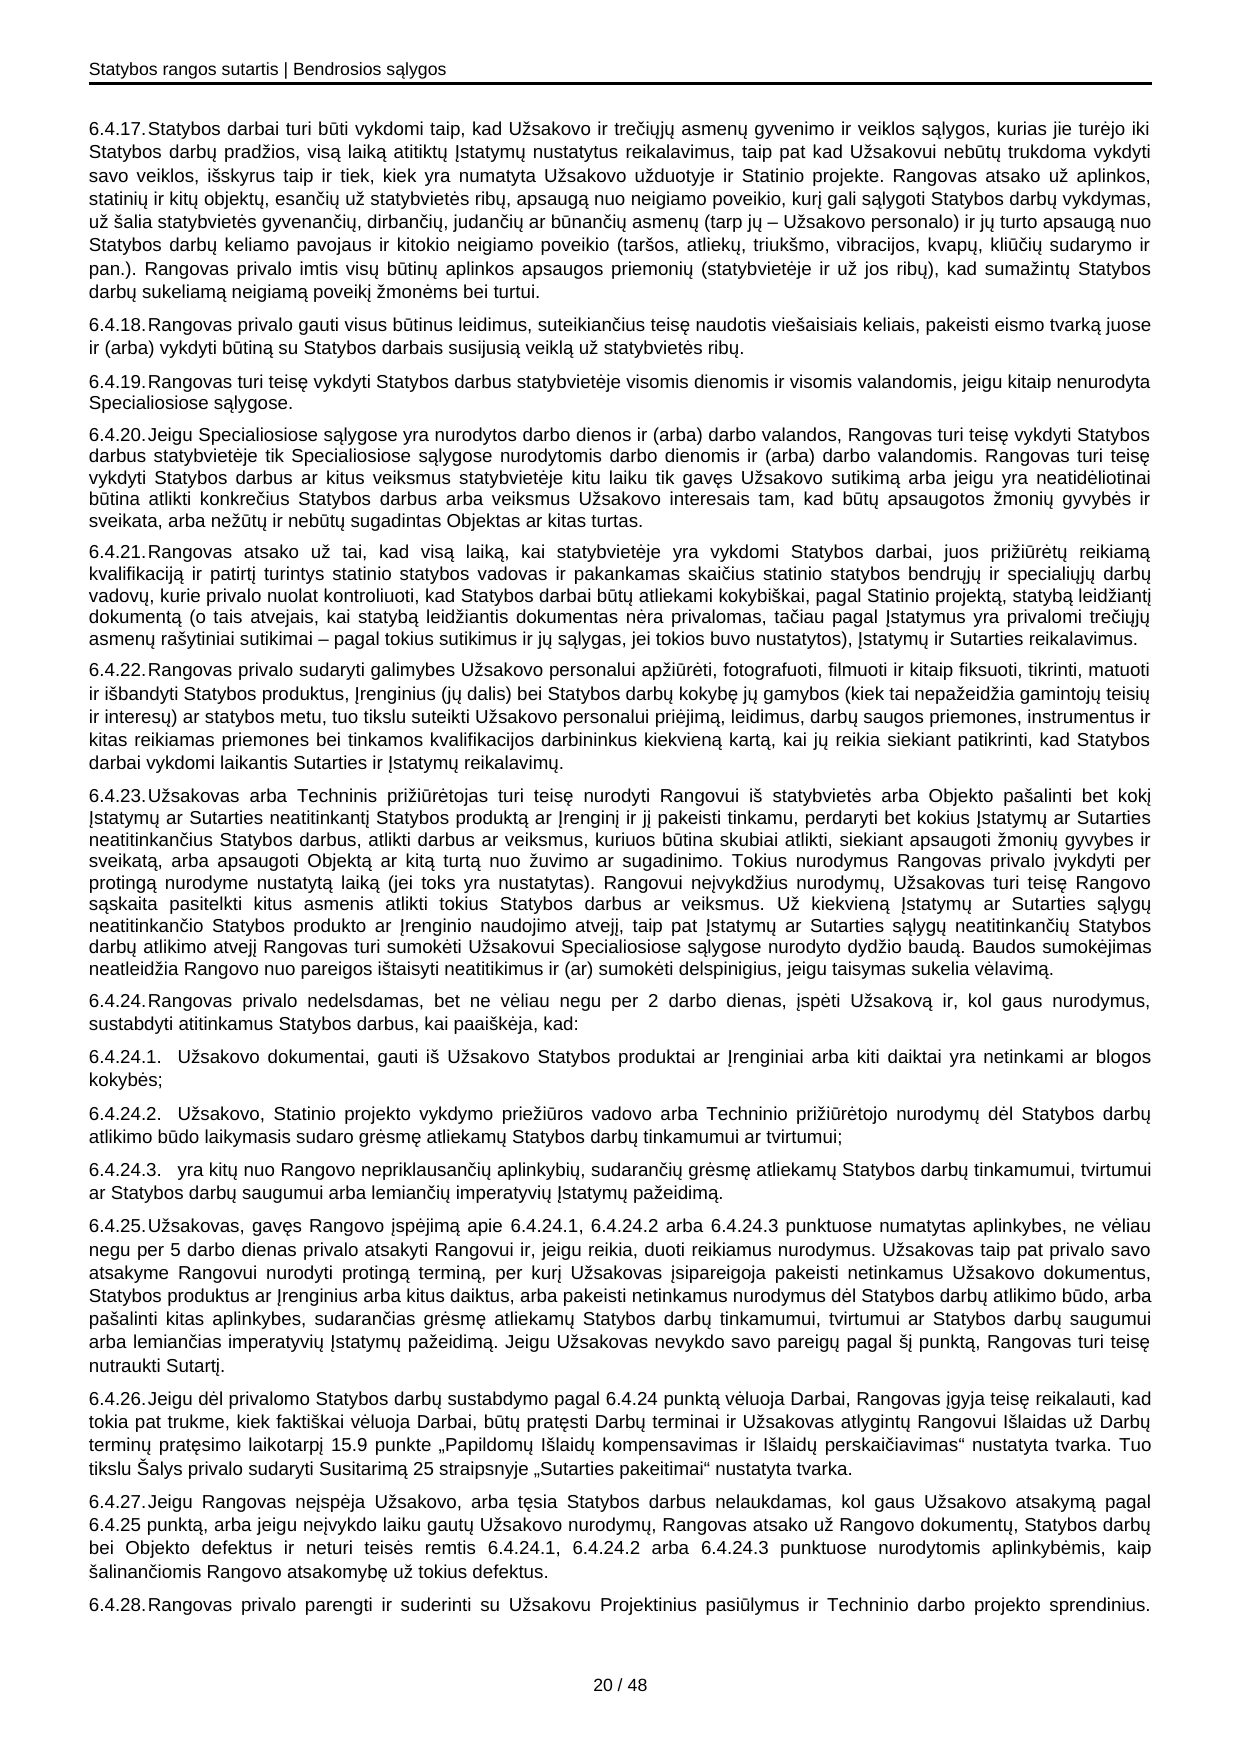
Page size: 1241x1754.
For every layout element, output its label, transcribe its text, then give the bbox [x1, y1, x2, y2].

list Rangovas privalo sudaryti galimybes Užsakovo personalui apžiūrėti, fotografuoti, filmuoti ir kitaip fiksuoti, tikrinti, matuoti ir išbandyti Statybos produktus, Įrenginius (jų dalis) bei Statybos darbų kokybę jų gamybos (kiek tai nepažeidžia gamintojų teisių ir interesų) ar statybos metu, tuo tikslu suteikti Užsakovo personalui priėjimą, leidimus, darbų saugos priemones, instrumentus ir kitas reikiamas priemones bei tinkamos kvalifikacijos darbininkus kiekvieną kartą, kai jų reikia siekiant patikrinti, kad Statybos darbai vykdomi laikantis Sutarties ir Įstatymų reikalavimų. [89, 659, 1151, 774]
list Rangovas privalo nedelsdamas, bet ne vėliau negu per 2 darbo dienas, įspėti Užsakovą ir, kol gaus nurodymus, sustabdyti atitinkamus Statybos darbus, kai paaiškėja, kad: [89, 989, 1152, 1034]
list Statybos darbai turi būti vykdomi taip, kad Užsakovo ir trečiųjų asmenų gyvenimo ir veiklos sąlygos, kurias jie turėjo iki Statybos darbų pradžios, visą laiką atitiktų Įstatymų nustatytus reikalavimus, taip pat kad Užsakovui nebūtų trukdoma vykdyti savo veiklos, išskyrus taip ir tiek, kiek yra numatyta Užsakovo užduotyje ir Statinio projekte. Rangovas atsako už aplinkos, statinių ir kitų objektų, esančių už statybvietės ribų, apsaugą nuo neigiamo poveikio, kurį gali sąlygoti Statybos darbų vykdymas, už šalia statybvietės gyvenančių, dirbančių, judančių ar būnančių asmenų (tarp jų – Užsakovo personalo) ir jų turto apsaugą nuo Statybos darbų keliamo pavojaus ir kitokio neigiamo poveikio (taršos, atliekų, triukšmo, vibracijos, kvapų, kliūčių sudarymo ir pan.). Rangovas privalo imtis visų būtinų aplinkos apsaugos priemonių (statybvietėje ir už jos ribų), kad sumažintų Statybos darbų sukeliamą neigiamą poveikį žmonėms bei turtui. [89, 118, 1152, 302]
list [89, 1594, 1152, 1615]
list Užsakovas, gavęs Rangovo įspėjimą apie 6.4.24.1, 6.4.24.2 arba 6.4.24.3 punktuose numatytas aplinkybes, ne vėliau negu per 5 darbo dienas privalo atsakyti Rangovui ir, jeigu reikia, duoti reikiamus nurodymus. Užsakovas taip pat privalo savo atsakyme Rangovui nurodyti protingą terminą, per kurį Užsakovas įsipareigoja pakeisti netinkamus Užsakovo dokumentus, Statybos produktus ar Įrenginius arba kitus daiktus, arba pakeisti netinkamus nurodymus dėl Statybos darbų atlikimo būdo, arba pašalinti kitas aplinkybes, sudarančias grėsmę atliekamų Statybos darbų tinkamumui, tvirtumui ar Statybos darbų saugumui arba lemiančias imperatyvių Įstatymų pažeidimą. Jeigu Užsakovas nevykdo savo pareigų pagal šį punktą, Rangovas turi teisę nutraukti Sutartį. [89, 1215, 1152, 1376]
list Užsakovas arba Techninis prižiūrėtojas turi teisę nurodyti Rangovui iš statybvietės arba Objekto pašalinti bet kokį Įstatymų ar Sutarties neatitinkantį Statybos produktą ar Įrenginį ir jį pakeisti tinkamu, perdaryti bet kokius Įstatymų ar Sutarties neatitinkančius Statybos darbus, atlikti darbus ar veiksmus, kuriuos būtina skubiai atlikti, siekiant apsaugoti žmonių gyvybes ir sveikatą, arba apsaugoti Objektą ar kitą turtą nuo žuvimo ar sugadinimo. Tokius nurodymus Rangovas privalo įvykdyti per protingą nurodyme nustatytą laiką (jei toks yra nustatytas). Rangovui neįvykdžius nurodymų, Užsakovas turi teisę Rangovo sąskaita pasitelkti kitus asmenis atlikti tokius Statybos darbus ar veiksmus. Už kiekvieną Įstatymų ar Sutarties sąlygų neatitinkančio Statybos produkto ar Įrenginio naudojimo atvejį, taip pat Įstatymų ar Sutarties sąlygų neatitinkančių Statybos darbų atlikimo atvejį Rangovas turi sumokėti Užsakovui Specialiosiose sąlygose nurodyto dydžio baudą. Baudos sumokėjimas neatleidžia Rangovo nuo pareigos ištaisyti neatitikimus ir (ar) sumokėti delspinigius, jeigu taisymas sukelia vėlavimą. [89, 785, 1152, 979]
list Jeigu dėl privalomo Statybos darbų sustabdymo pagal 6.4.24 punktą vėluoja Darbai, Rangovas įgyja teisę reikalauti, kad tokia pat trukme, kiek faktiškai vėluoja Darbai, būtų pratęsti Darbų terminai ir Užsakovas atlygintų Rangovui Išlaidas už Darbų terminų pratęsimo laikotarpį 15.9 punkte „Papildomų Išlaidų kompensavimas ir Išlaidų perskaičiavimas“ nustatyta tvarka. Tuo tikslu Šalys privalo sudaryti Susitarimą 25 straipsnyje „Sutarties pakeitimai“ nustatyta tvarka. [89, 1388, 1152, 1479]
list Rangovas privalo gauti visus būtinus leidimus, suteikiančius teisę naudotis viešaisiais keliais, pakeisti eismo tvarką juose ir (arba) vykdyti būtiną su Statybos darbais susijusią veiklą už statybvietės ribų. [89, 314, 1152, 359]
list yra kitų nuo Rangovo nepriklausančių aplinkybių, sudarančių grėsmę atliekamų Statybos darbų tinkamumui, tvirtumui ar Statybos darbų saugumui arba lemiančių imperatyvių Įstatymų pažeidimą. [89, 1159, 1152, 1203]
list Užsakovo, Statinio projekto vykdymo priežiūros vadovo arba Techninio prižiūrėtojo nurodymų dėl Statybos darbų atlikimo būdo laikymasis sudaro grėsmę atliekamų Statybos darbų tinkamumui ar tvirtumui; [89, 1102, 1152, 1147]
list Rangovas atsako už tai, kad visą laiką, kai statybvietėje yra vykdomi Statybos darbai, juos prižiūrėtų reikiamą kvalifikaciją ir patirtį turintys statinio statybos vadovas ir pakankamas skaičius statinio statybos bendrųjų ir specialiųjų darbų vadovų, kurie privalo nuolat kontroliuoti, kad Statybos darbai būtų atliekami kokybiškai, pagal Statinio projektą, statybą leidžiantį dokumentą (o tais atvejais, kai statybą leidžiantis dokumentas nėra privalomas, tačiau pagal Įstatymus yra privalomi trečiųjų asmenų rašytiniai sutikimai – pagal tokius sutikimus ir jų sąlygas, jei tokios buvo nustatytos), Įstatymų ir Sutarties reikalavimus. [89, 541, 1152, 649]
list Rangovas turi teisę vykdyti Statybos darbus statybvietėje visomis dienomis ir visomis valandomis, jeigu kitaip nenurodyta Specialiosiose sąlygose. [89, 370, 1152, 413]
list Jeigu Rangovas neįspėja Užsakovo, arba tęsia Statybos darbus nelaukdamas, kol gaus Užsakovo atsakymą pagal 6.4.25 punktą, arba jeigu neįvykdo laiku gautų Užsakovo nurodymų, Rangovas atsako už Rangovo dokumentų, Statybos darbų bei Objekto defektus ir neturi teisės remtis 6.4.24.1, 6.4.24.2 arba 6.4.24.3 punktuose nurodytomis aplinkybėmis, kaip šalinančiomis Rangovo atsakomybę už tokius defektus. [89, 1491, 1152, 1582]
list Užsakovo dokumentai, gauti iš Užsakovo Statybos produktai ar Įrenginiai arba kiti daiktai yra netinkami ar blogos kokybės; [89, 1046, 1152, 1091]
list Jeigu Specialiosiose sąlygose yra nurodytos darbo dienos ir (arba) darbo valandos, Rangovas turi teisę vykdyti Statybos darbus statybvietėje tik Specialiosiose sąlygose nurodytomis darbo dienomis ir (arba) darbo valandomis. Rangovas turi teisę vykdyti Statybos darbus ar kitus veiksmus statybvietėje kitu laiku tik gavęs Užsakovo sutikimą arba jeigu yra neatidėliotinai būtina atlikti konkrečius Statybos darbus arba veiksmus Užsakovo interesais tam, kad būtų apsaugotos žmonių gyvybės ir sveikata, arba nežūtų ir nebūtų sugadintas Objektas ar kitas turtas. [89, 423, 1152, 531]
